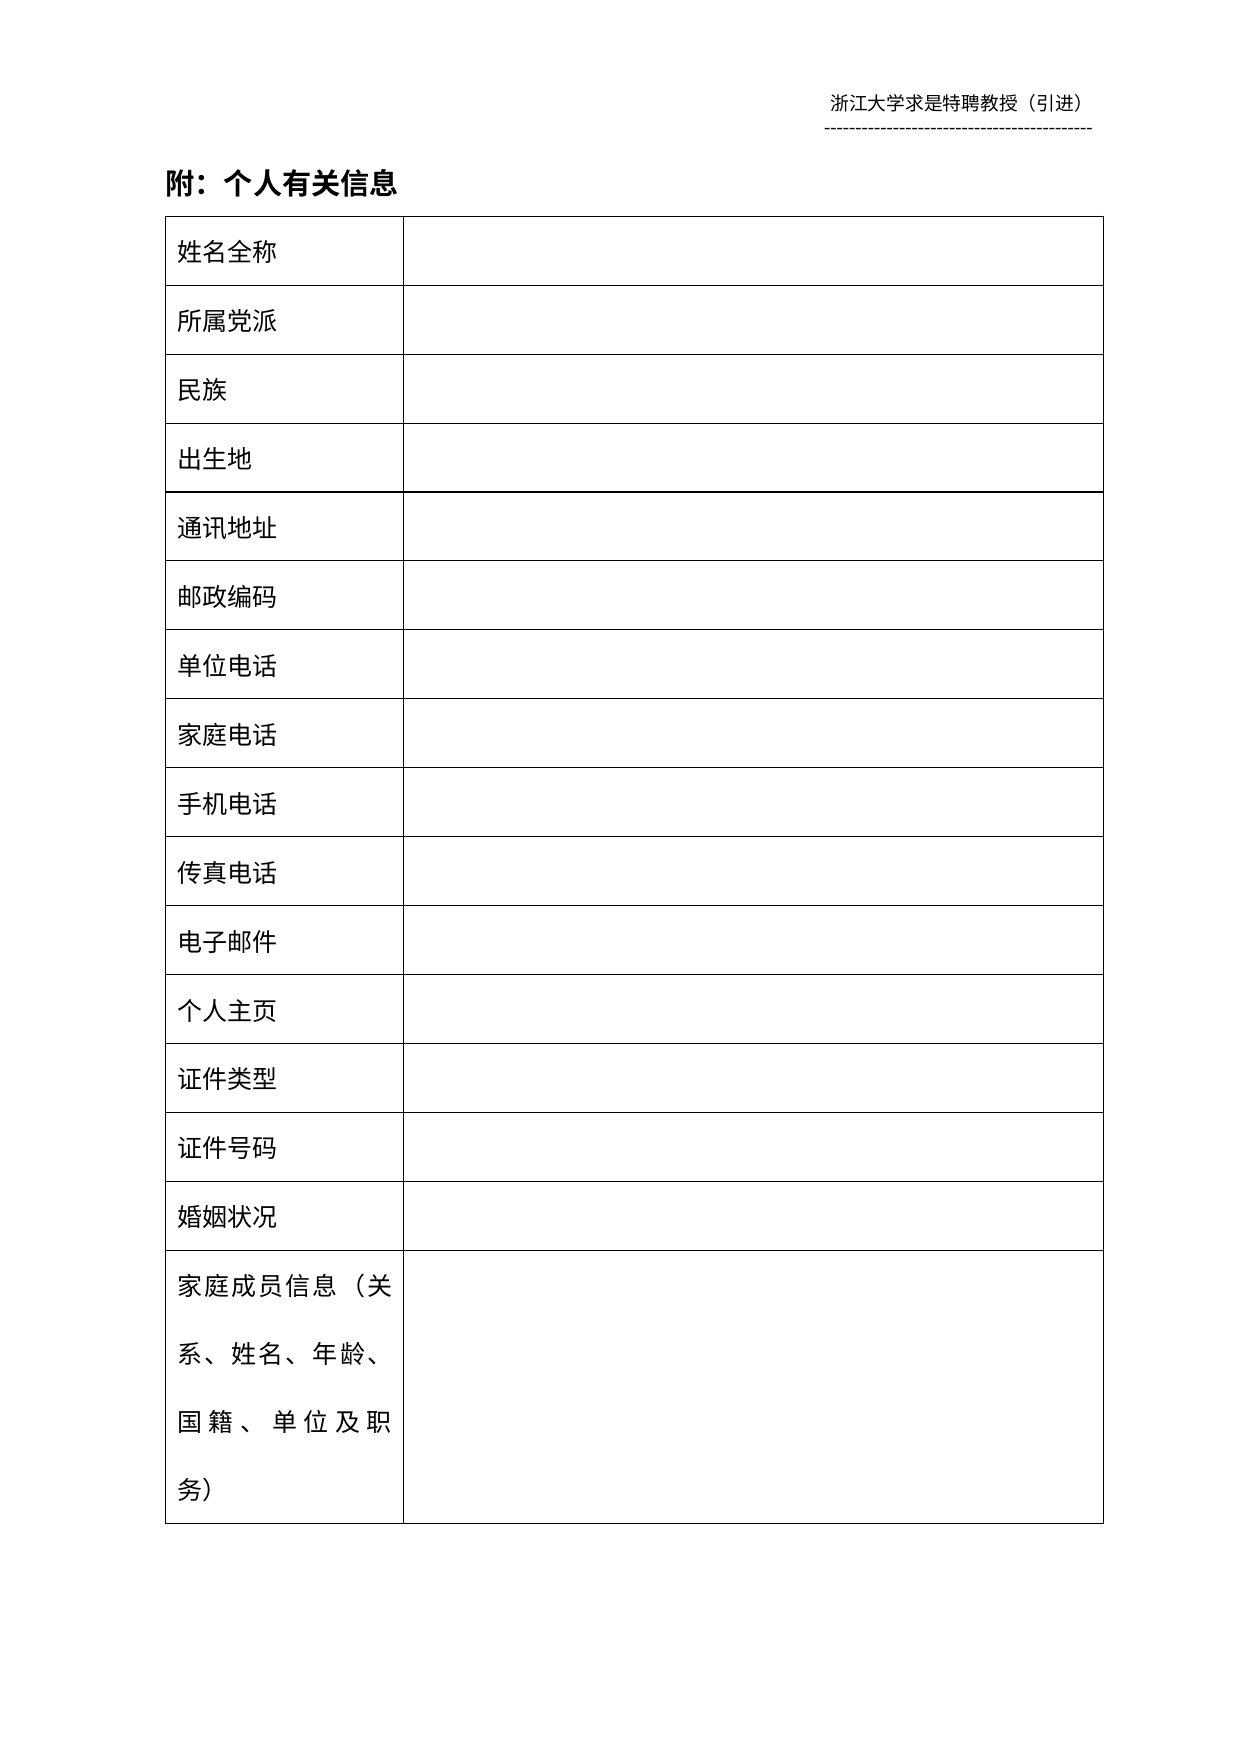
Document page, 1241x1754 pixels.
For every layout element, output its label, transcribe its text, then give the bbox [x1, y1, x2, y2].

table_cell 单位电话 [166, 630, 403, 698]
table_cell 证件类型 [166, 1044, 403, 1112]
table_cell [404, 424, 1103, 491]
table_cell 家庭电话 [166, 699, 403, 767]
table_cell 出生地 [166, 424, 403, 491]
table_cell [404, 837, 1103, 905]
table_cell [404, 1113, 1103, 1181]
table_cell [404, 355, 1103, 422]
table_cell 所属党派 [166, 286, 403, 353]
table_cell [404, 630, 1103, 698]
table_cell [404, 561, 1103, 629]
table_cell [404, 1251, 1103, 1523]
table_cell [404, 906, 1103, 974]
table_cell 传真电话 [166, 837, 403, 905]
table_cell [404, 975, 1103, 1043]
table_header 姓名全称 [166, 217, 403, 284]
table_cell 证件号码 [166, 1113, 403, 1181]
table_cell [166, 1251, 403, 1523]
table_cell 民族 [166, 355, 403, 422]
table_cell 手机电话 [166, 768, 403, 836]
table_cell [404, 1182, 1103, 1250]
table_cell 婚姻状况 [166, 1182, 403, 1250]
table_cell 邮政编码 [166, 561, 403, 629]
table_cell [404, 1044, 1103, 1112]
table_cell [404, 286, 1103, 353]
table_cell 个人主页 [166, 975, 403, 1043]
table_cell 通讯地址 [166, 493, 403, 560]
table_header [404, 217, 1103, 284]
table_cell [404, 699, 1103, 767]
table_cell [404, 768, 1103, 836]
table_cell [404, 493, 1103, 560]
text 附：个人有关信息 [165, 148, 1092, 216]
table_cell 电子邮件 [166, 906, 403, 974]
